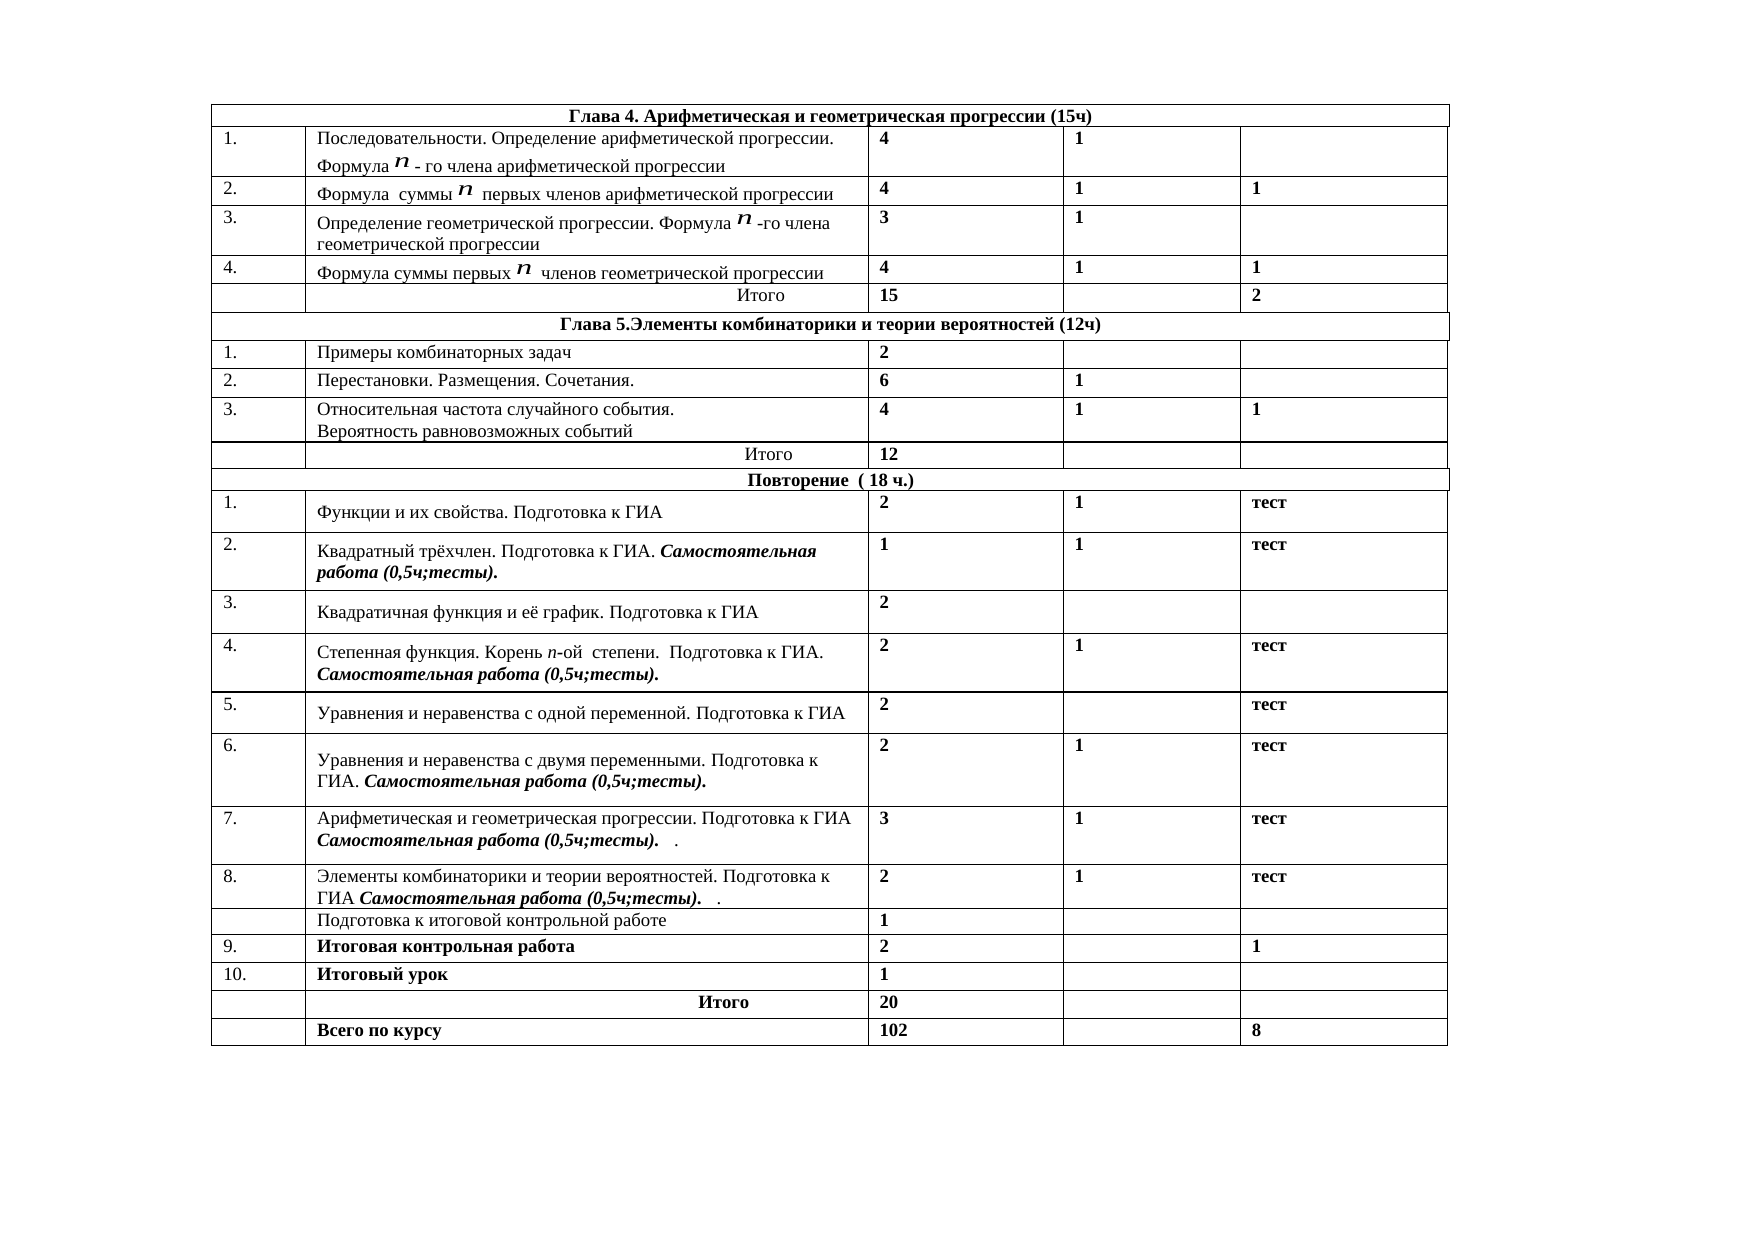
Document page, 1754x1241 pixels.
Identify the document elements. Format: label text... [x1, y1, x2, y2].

table_cell 3 [869, 206, 1063, 255]
table_cell [212, 991, 305, 1018]
table_cell 4 [869, 256, 1063, 283]
table_cell 1 [1241, 935, 1447, 962]
table_cell Формула суммы первых членов арифметической прогрессии [306, 177, 868, 205]
table_cell 2 [1241, 284, 1447, 312]
table_cell Повторение ( 18 ч.) [212, 469, 1449, 490]
table_cell [1064, 693, 1240, 733]
table_cell 7. [212, 807, 305, 864]
table_cell 1. [212, 127, 305, 176]
table_cell Относительная частота случайного события. Вероятность равновозможных событий [306, 398, 868, 441]
table_cell 1 [1064, 127, 1240, 176]
table_cell 1 [869, 963, 1063, 990]
table_cell Определение геометрической прогрессии. Формула -го члена геометрической прогрессии [306, 206, 868, 255]
table_cell 3 [869, 807, 1063, 864]
table_cell [1241, 591, 1447, 633]
table_cell [212, 1019, 305, 1045]
table_cell [212, 909, 305, 934]
table_cell 4. [212, 256, 305, 283]
table_cell [1241, 991, 1447, 1018]
table_cell 4 [869, 127, 1063, 176]
table_cell 5. [212, 693, 305, 733]
table_cell 2 [869, 865, 1063, 908]
table_cell 1. [212, 341, 305, 368]
table_cell 1 [1064, 206, 1240, 255]
table_cell Глава 4. Арифметическая и геометрическая прогрессии (15ч) [212, 105, 1449, 126]
table_cell 2 [869, 935, 1063, 962]
table_cell 3. [212, 398, 305, 441]
table_cell Уравнения и неравенства с двумя переменными. Подготовка к ГИА. Самостоятельная работа (0,5ч;тесты). [306, 734, 868, 806]
table_cell [1241, 369, 1447, 397]
table_cell [1064, 963, 1240, 990]
table_cell 4 [869, 398, 1063, 441]
table_cell 3. [212, 206, 305, 255]
table_cell [1064, 991, 1240, 1018]
table_cell 1 [1064, 533, 1240, 590]
table_cell Перестановки. Размещения. Сочетания. [306, 369, 868, 397]
table_cell 1 [1064, 177, 1240, 205]
table_cell 2. [212, 369, 305, 397]
table_cell Примеры комбинаторных задач [306, 341, 868, 368]
table_cell тест [1241, 491, 1447, 532]
table_cell Итоговая контрольная работа [306, 935, 868, 962]
table_cell 1 [1241, 256, 1447, 283]
table_cell 1 [1064, 369, 1240, 397]
table_cell Итоговый урок [306, 963, 868, 990]
table_cell Формула суммы первых членов геометрической прогрессии [306, 256, 868, 283]
table_cell тест [1241, 807, 1447, 864]
table_cell 8 [1241, 1019, 1447, 1045]
table_cell 2 [869, 491, 1063, 532]
table_cell 6 [869, 369, 1063, 397]
table_cell 1 [869, 909, 1063, 934]
table_cell 1 [1064, 865, 1240, 908]
table_cell [1064, 341, 1240, 368]
table_cell [1064, 1019, 1240, 1045]
table_cell 102 [869, 1019, 1063, 1045]
table_cell 12 [869, 443, 1063, 467]
table_cell [212, 443, 305, 467]
table_cell [1064, 284, 1240, 312]
table_cell 2 [869, 634, 1063, 691]
table_cell тест [1241, 865, 1447, 908]
table_cell 2. [212, 533, 305, 590]
table_cell 4 [869, 177, 1063, 205]
table_cell [1241, 206, 1447, 255]
table_cell 4. [212, 634, 305, 691]
table_cell 1 [1064, 807, 1240, 864]
table_cell 1 [1064, 491, 1240, 532]
table_cell 15 [869, 284, 1063, 312]
table_cell 3. [212, 591, 305, 633]
table_cell 2 [869, 693, 1063, 733]
table_cell 1 [869, 533, 1063, 590]
table_cell Всего по курсу [306, 1019, 868, 1045]
table_cell [1064, 909, 1240, 934]
table_cell тест [1241, 693, 1447, 733]
table_cell 20 [869, 991, 1063, 1018]
table_cell 9. [212, 935, 305, 962]
table_cell 1. [212, 491, 305, 532]
table_cell Последовательности. Определение арифметической прогрессии. Формула - го члена арифметической прогрессии [306, 127, 868, 176]
table_cell [212, 284, 305, 312]
table_cell [1064, 591, 1240, 633]
table_cell 1 [1241, 398, 1447, 441]
table_cell Квадратичная функция и её график. Подготовка к ГИА [306, 591, 868, 633]
table_cell 6. [212, 734, 305, 806]
table_cell [1064, 935, 1240, 962]
table_cell Итого [306, 284, 868, 312]
table_cell [1241, 909, 1447, 934]
table_cell тест [1241, 734, 1447, 806]
table_cell Функции и их свойства. Подготовка к ГИА [306, 491, 868, 532]
table_cell Квадратный трёхчлен. Подготовка к ГИА. Самостоятельная работа (0,5ч;тесты). [306, 533, 868, 590]
table_cell Подготовка к итоговой контрольной работе [306, 909, 868, 934]
table_cell Итого [306, 443, 868, 467]
table_cell тест [1241, 533, 1447, 590]
table_cell 2 [869, 734, 1063, 806]
table_cell Глава 5.Элементы комбинаторики и теории вероятностей (12ч) [212, 313, 1449, 340]
table_cell 1 [1241, 177, 1447, 205]
table_cell 2 [869, 341, 1063, 368]
table_cell Степенная функция. Корень п-ой степени. Подготовка к ГИА. Самостоятельная работа (0,5ч;тесты). [306, 634, 868, 691]
table_cell [1241, 341, 1447, 368]
table_cell [1241, 443, 1447, 467]
table_cell [1064, 443, 1240, 467]
table_cell 1 [1064, 734, 1240, 806]
table_cell 10. [212, 963, 305, 990]
table_cell [1241, 963, 1447, 990]
table_cell тест [1241, 634, 1447, 691]
table_cell Итого [306, 991, 868, 1018]
table_cell Уравнения и неравенства с одной переменной. Подготовка к ГИА [306, 693, 868, 733]
table_cell 8. [212, 865, 305, 908]
table_cell 2 [869, 591, 1063, 633]
table_cell 1 [1064, 398, 1240, 441]
table_cell 1 [1064, 634, 1240, 691]
table_cell 1 [1064, 256, 1240, 283]
table_cell Элементы комбинаторики и теории вероятностей. Подготовка к ГИА Самостоятельная работа (0,5ч;тесты). . [306, 865, 868, 908]
table_cell [1241, 127, 1447, 176]
table_cell Арифметическая и геометрическая прогрессии. Подготовка к ГИА Самостоятельная работа (0,5ч;тесты). . [306, 807, 868, 864]
table_cell 2. [212, 177, 305, 205]
